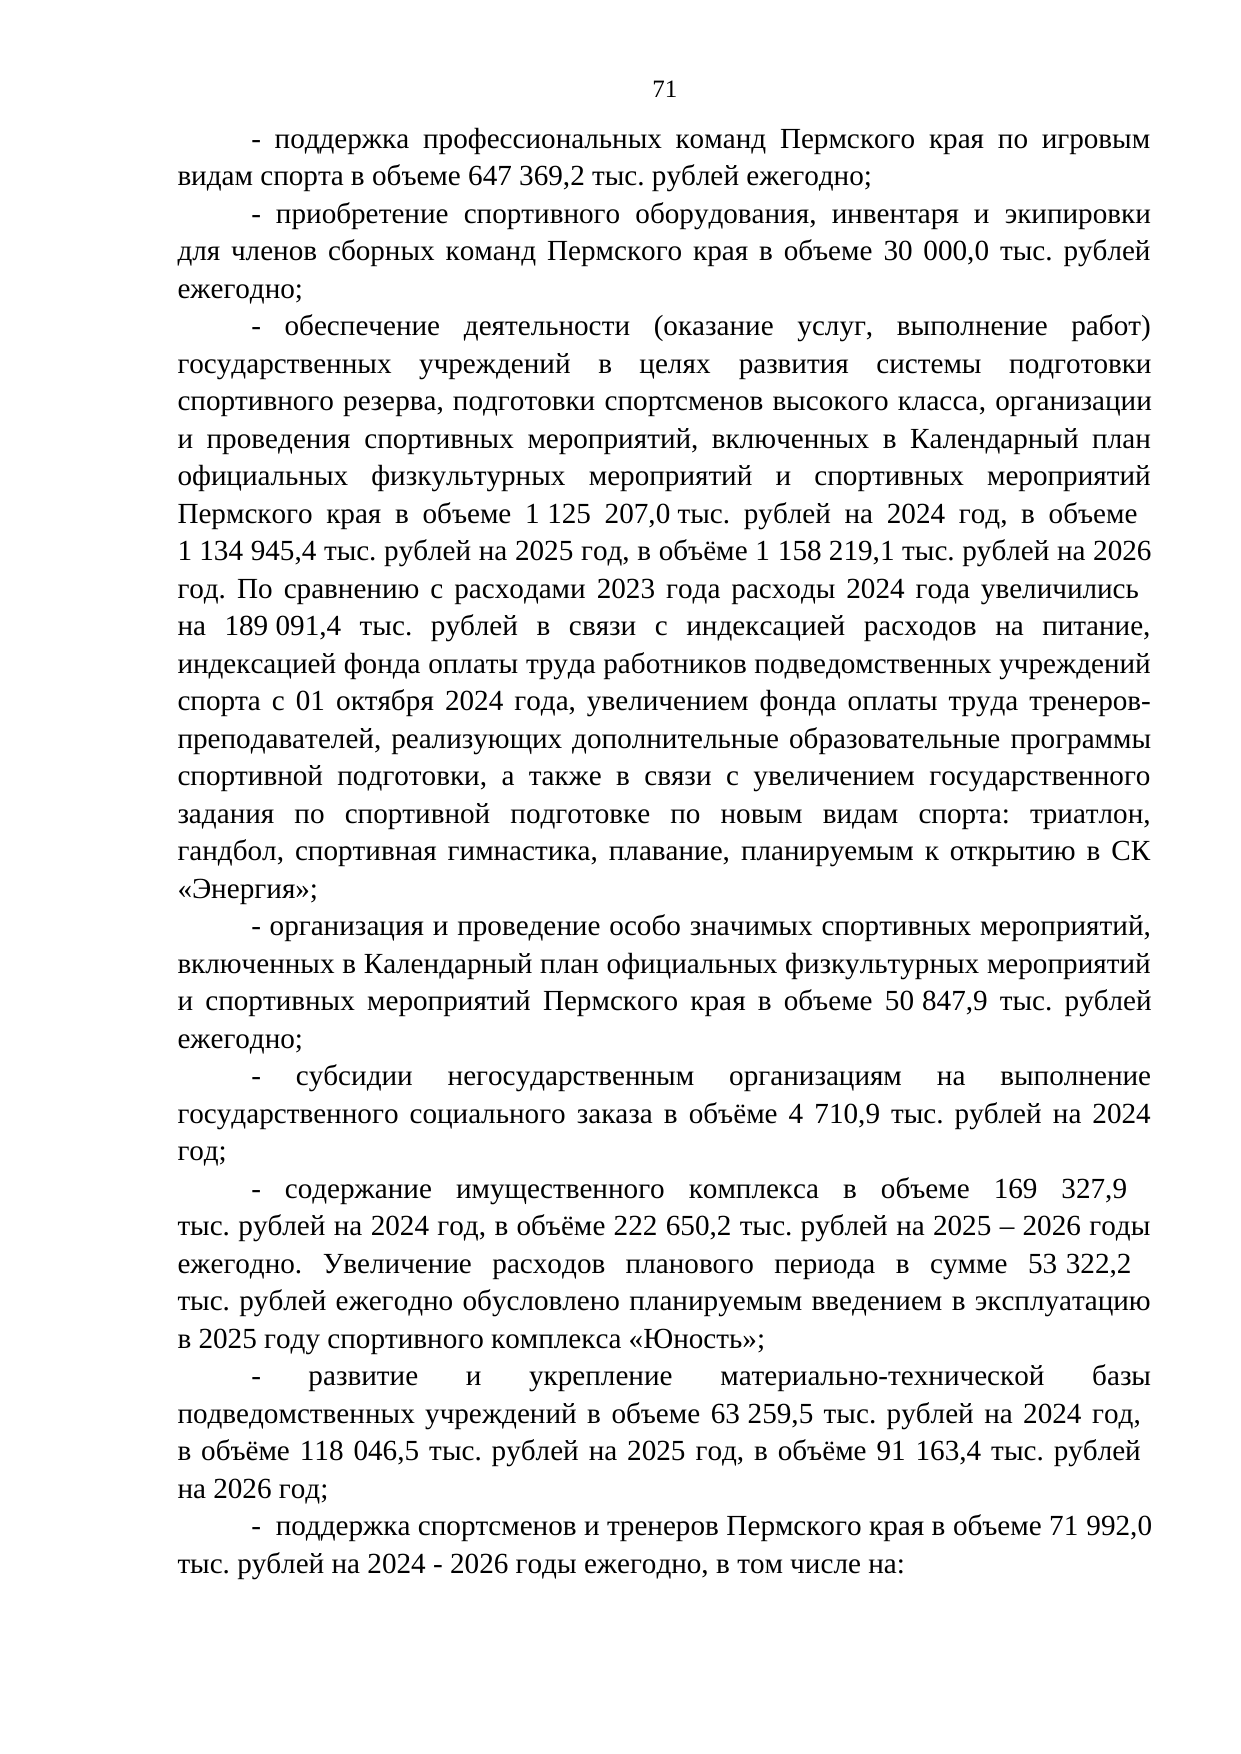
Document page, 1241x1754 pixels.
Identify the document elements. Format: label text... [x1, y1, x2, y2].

text - поддержка профессиональных команд Пермского края по игровым видам спорта в объеме 647 369,2 тыс. рублей ежегодно; [177, 118, 1152, 193]
text - организация и проведение особо значимых спортивных мероприятий, включенных в Календарный план официальных физкультурных мероприятий и спортивных мероприятий Пермского края в объеме 50 847,9 тыс. рублей ежегодно; [177, 906, 1152, 1056]
text - субсидии негосударственным организациям на выполнение государственного социального заказа в объёме 4 710,9 тыс. рублей на 2024 год; [177, 1056, 1152, 1168]
text - развитие и укрепление материально-технической базы подведомственных учреждений в объеме 63 259,5 тыс. рублей на 2024 год, в объёме 118 046,5 тыс. рублей на 2025 год, в объёме 91 163,4 тыс. рублей на 2026 год; [177, 1356, 1152, 1506]
text - приобретение спортивного оборудования, инвентаря и экипировки для членов сборных команд Пермского края в объеме 30 000,0 тыс. рублей ежегодно; [177, 193, 1152, 306]
text - обеспечение деятельности (оказание услуг, выполнение работ) государственных учреждений в целях развития системы подготовки спортивного резерва, подготовки спортсменов высокого класса, организации и проведения спортивных мероприятий, включенных в Календарный план официальных физкультурных мероприятий и спортивных мероприятий Пермского края в объеме 1 125 207,0 тыс. рублей на 2024 год, в объеме 1 134 945,4 тыс. рублей на 2025 год, в объёме 1 158 219,1 тыс. рублей на 2026 год. По сравнению с расходами 2023 года расходы 2024 года увеличились на 189 091,4 тыс. рублей в связи с индексацией расходов на питание, индексацией фонда оплаты труда работников подведомственных учреждений спорта с 01 октября 2024 года, увеличением фонда оплаты труда тренеров-преподавателей, реализующих дополнительные образовательные программы спортивной подготовки, а также в связи с увеличением государственного задания по спортивной подготовке по новым видам спорта: триатлон, гандбол, спортивная гимнастика, плавание, планируемым к открытию в СК «Энергия»; [177, 306, 1152, 906]
text - содержание имущественного комплекса в объеме 169 327,9 тыс. рублей на 2024 год, в объёме 222 650,2 тыс. рублей на 2025 – 2026 годы ежегодно. Увеличение расходов планового периода в сумме 53 322,2 тыс. рублей ежегодно обусловлено планируемым введением в эксплуатацию в 2025 году спортивного комплекса «Юность»; [177, 1168, 1152, 1356]
text - поддержка спортсменов и тренеров Пермского края в объеме 71 992,0 тыс. рублей на 2024 - 2026 годы ежегодно, в том числе на: [177, 1506, 1152, 1581]
